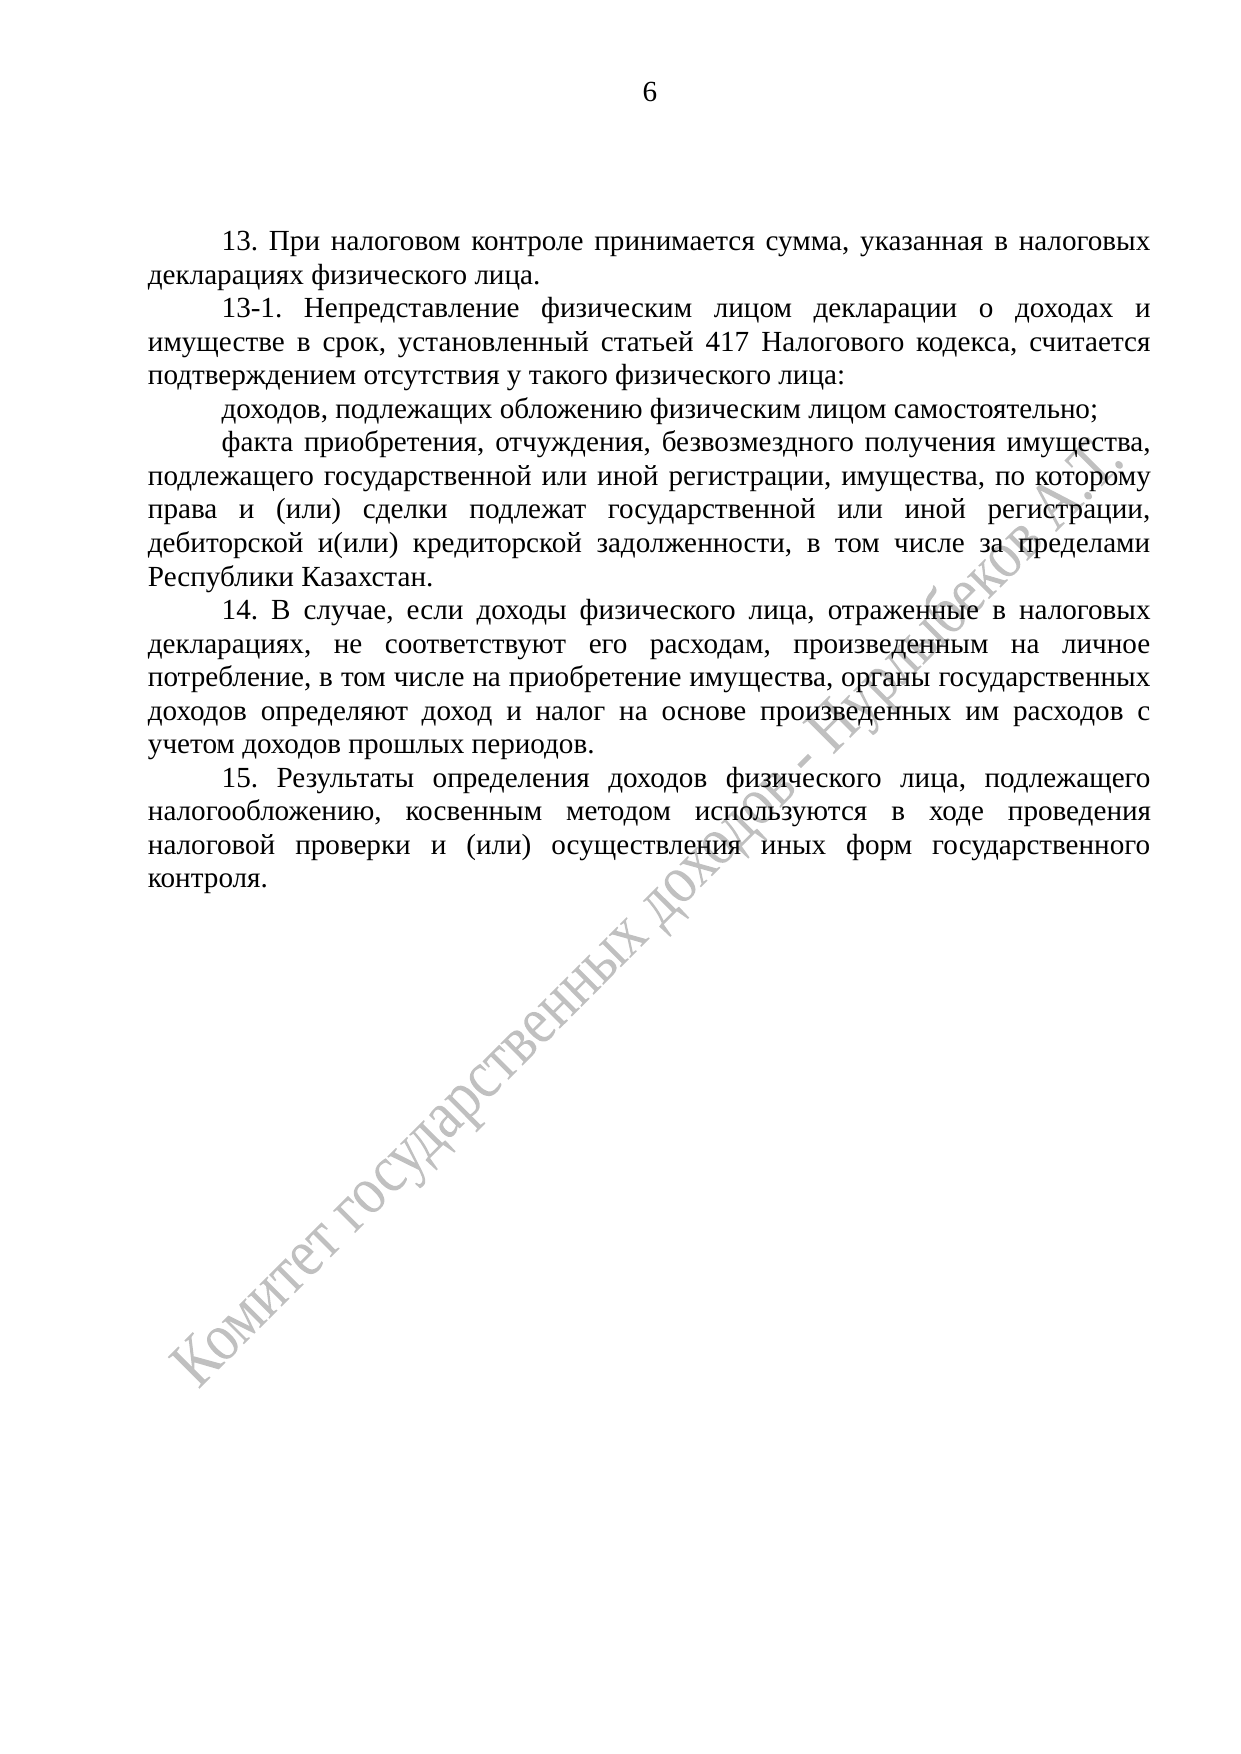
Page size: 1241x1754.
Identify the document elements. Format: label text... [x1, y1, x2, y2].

text 15. Результаты определения доходов физического лица, подлежащего налогообложению, косвенным методом используются в ходе проведения налоговой проверки и (или) осуществления иных форм государственного контроля. [148, 760, 1152, 894]
text 13-1. Непредставление физическим лицом декларации о доходах и имуществе в срок, установленный статьей 417 Налогового кодекса, считается подтверждением отсутствия у такого физического лица: [148, 290, 1152, 391]
text 13. При налоговом контроле принимается сумма, указанная в налоговых декларациях физического лица. [148, 223, 1152, 290]
text доходов, подлежащих обложению физическим лицом самостоятельно; [148, 391, 1152, 424]
text 14. В случае, если доходы физического лица, отраженные в налоговых декларациях, не соответствуют его расходам, произведенным на личное потребление, в том числе на приобретение имущества, органы государственных доходов определяют доход и налог на основе произведенных им расходов с учетом доходов прошлых периодов. [148, 592, 1152, 760]
text факта приобретения, отчуждения, безвозмездного получения имущества, подлежащего государственной или иной регистрации, имущества, по которому права и (или) сделки подлежат государственной или иной регистрации, дебиторской и(или) кредиторской задолженности, в том числе за пределами Республики Казахстан. [148, 424, 1152, 592]
